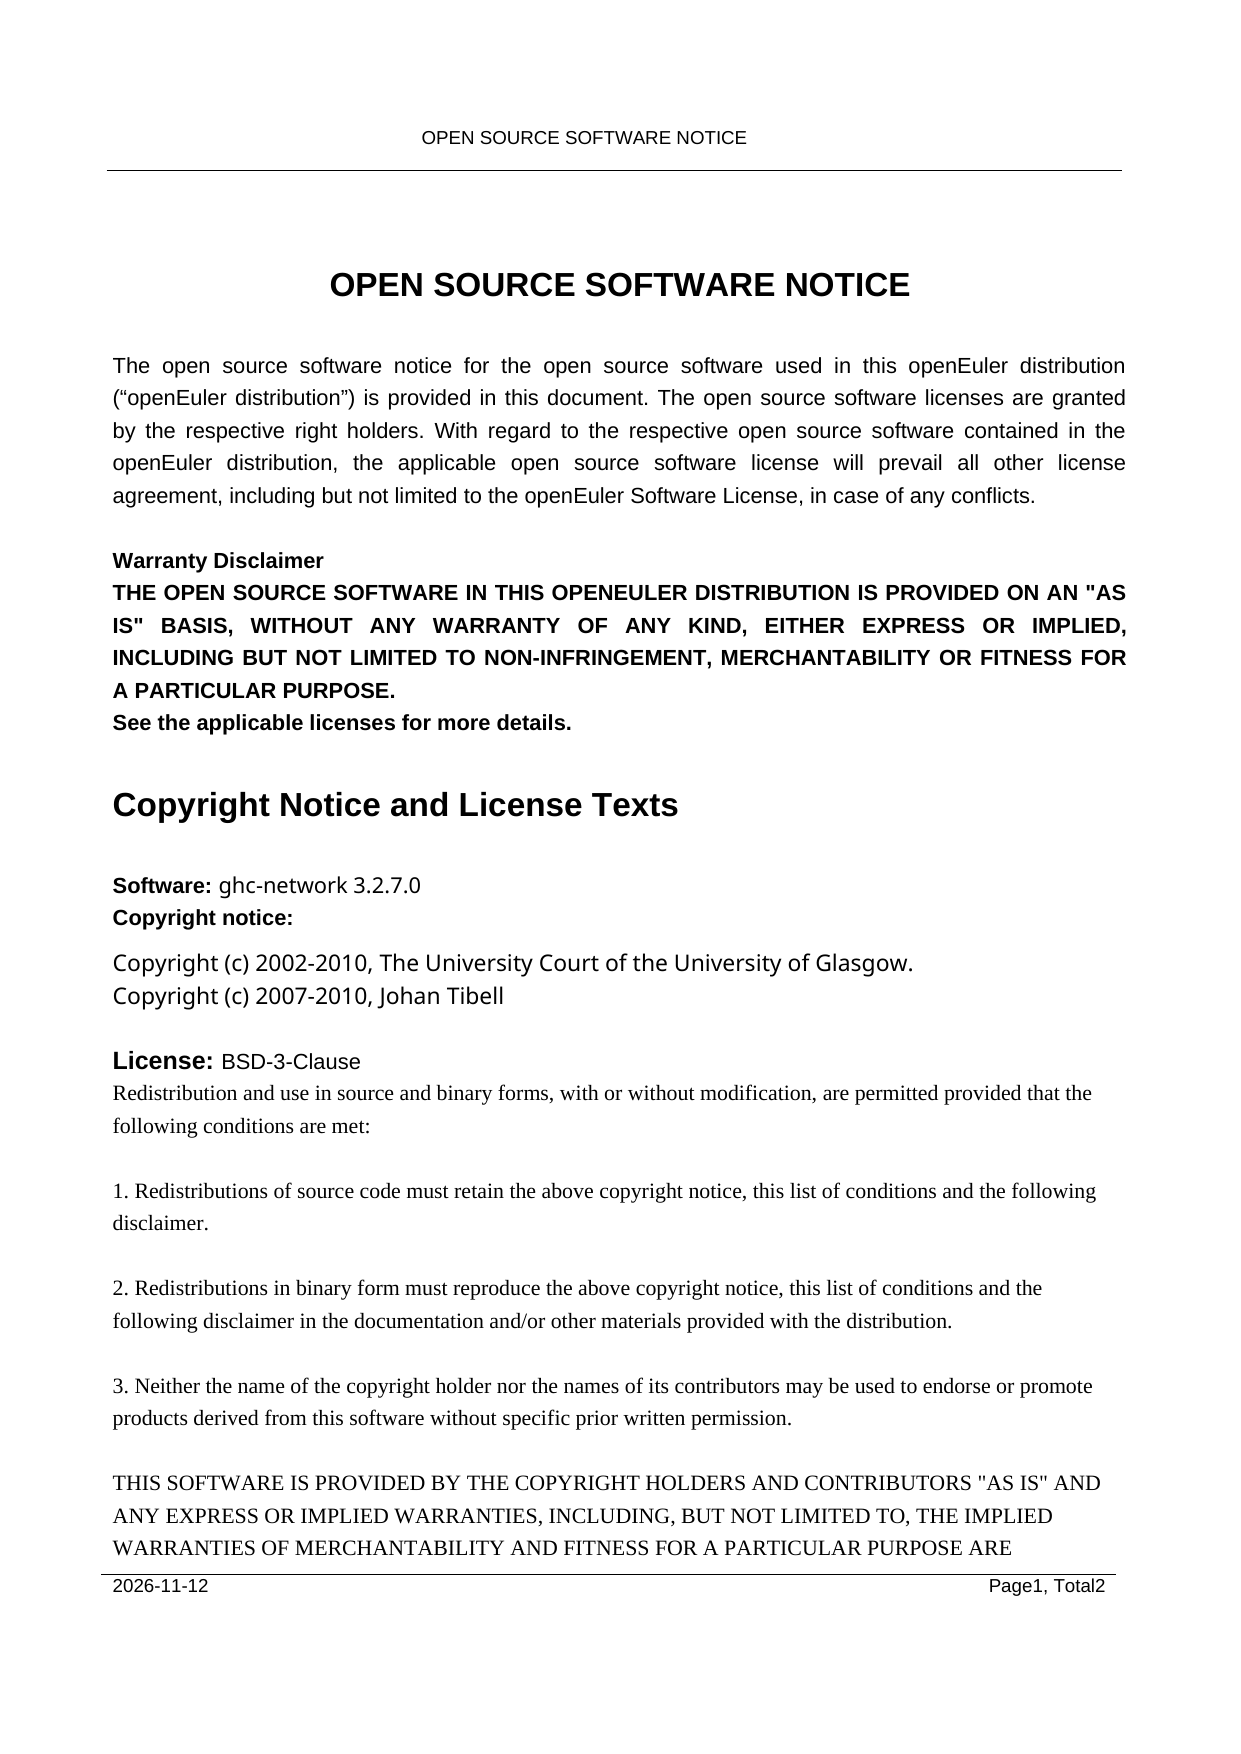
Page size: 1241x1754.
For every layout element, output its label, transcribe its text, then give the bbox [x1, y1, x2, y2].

text Copyright (c) 2002-2010, The University Court of the University of Glasgow. Copyright (c) 2007-2010, Johan Tibell [112, 947, 1128, 1044]
text THE OPEN SOURCE SOFTWARE IN THIS OPENEULER DISTRIBUTION IS PROVIDED ON AN "AS IS" BASIS, WITHOUT ANY WARRANTY OF ANY KIND, EITHER EXPRESS OR IMPLIED, INCLUDING BUT NOT LIMITED TO NON-INFRINGEMENT, MERCHANTABILITY OR FITNESS FOR A PARTICULAR PURPOSE. See the applicable licenses for more details. [112, 576, 1128, 739]
text OPEN SOURCE SOFTWARE NOTICE [112, 251, 1128, 316]
title Software: ghc-network 3.2.7.0 [112, 869, 1128, 901]
text License: BSD-3-Clause [112, 1044, 1128, 1077]
text Copyright notice: [112, 901, 1128, 934]
text The open source software notice for the open source software used in this openEuler distribution (“openEuler distribution”) is provided in this document. The open source software licenses are granted by the respective right holders. With regard to the respective open source software contained in the openEuler distribution, the applicable open source software license will prevail all other license agreement, including but not limited to the openEuler Software License, in case of any conflicts. [112, 349, 1128, 511]
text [112, 1077, 1128, 1564]
text Warranty Disclaimer [112, 544, 1128, 576]
text Copyright Notice and License Texts [112, 771, 1128, 836]
